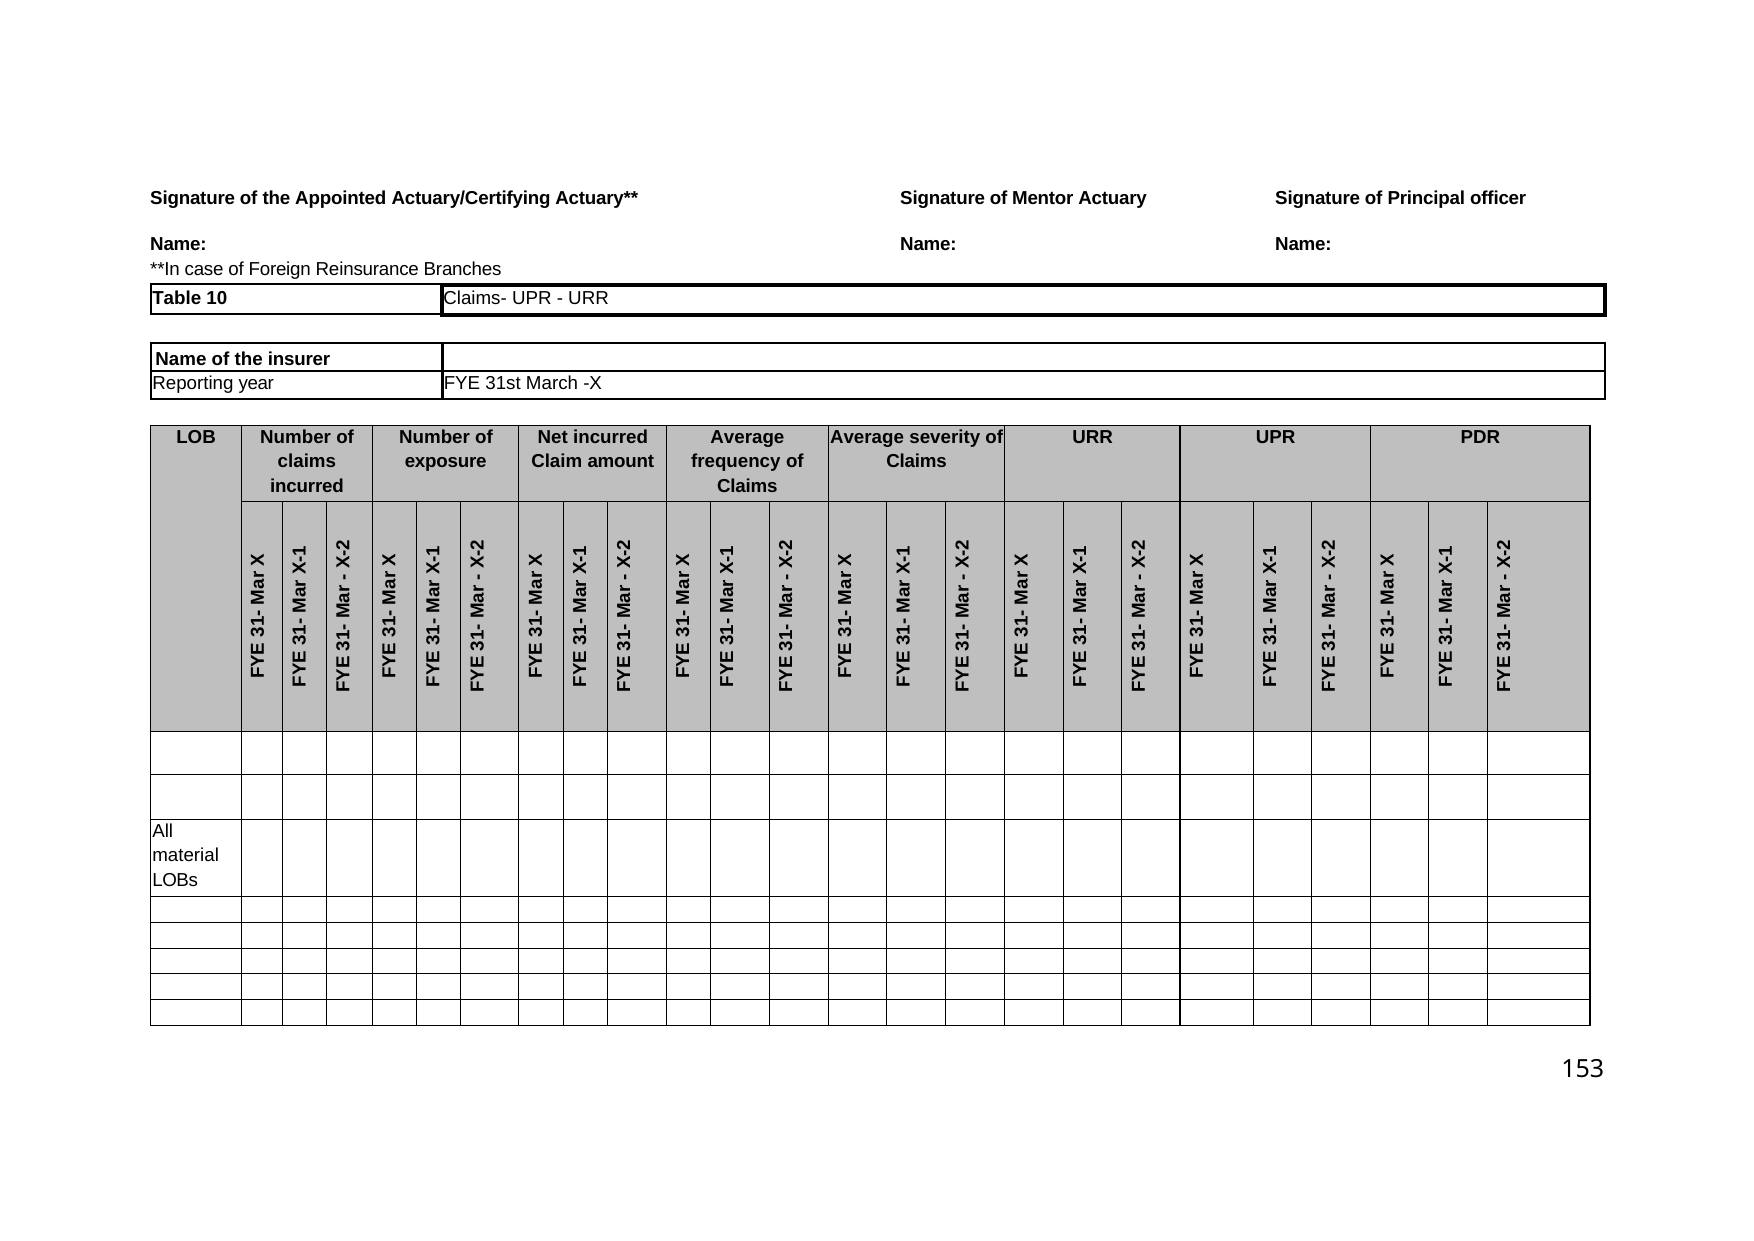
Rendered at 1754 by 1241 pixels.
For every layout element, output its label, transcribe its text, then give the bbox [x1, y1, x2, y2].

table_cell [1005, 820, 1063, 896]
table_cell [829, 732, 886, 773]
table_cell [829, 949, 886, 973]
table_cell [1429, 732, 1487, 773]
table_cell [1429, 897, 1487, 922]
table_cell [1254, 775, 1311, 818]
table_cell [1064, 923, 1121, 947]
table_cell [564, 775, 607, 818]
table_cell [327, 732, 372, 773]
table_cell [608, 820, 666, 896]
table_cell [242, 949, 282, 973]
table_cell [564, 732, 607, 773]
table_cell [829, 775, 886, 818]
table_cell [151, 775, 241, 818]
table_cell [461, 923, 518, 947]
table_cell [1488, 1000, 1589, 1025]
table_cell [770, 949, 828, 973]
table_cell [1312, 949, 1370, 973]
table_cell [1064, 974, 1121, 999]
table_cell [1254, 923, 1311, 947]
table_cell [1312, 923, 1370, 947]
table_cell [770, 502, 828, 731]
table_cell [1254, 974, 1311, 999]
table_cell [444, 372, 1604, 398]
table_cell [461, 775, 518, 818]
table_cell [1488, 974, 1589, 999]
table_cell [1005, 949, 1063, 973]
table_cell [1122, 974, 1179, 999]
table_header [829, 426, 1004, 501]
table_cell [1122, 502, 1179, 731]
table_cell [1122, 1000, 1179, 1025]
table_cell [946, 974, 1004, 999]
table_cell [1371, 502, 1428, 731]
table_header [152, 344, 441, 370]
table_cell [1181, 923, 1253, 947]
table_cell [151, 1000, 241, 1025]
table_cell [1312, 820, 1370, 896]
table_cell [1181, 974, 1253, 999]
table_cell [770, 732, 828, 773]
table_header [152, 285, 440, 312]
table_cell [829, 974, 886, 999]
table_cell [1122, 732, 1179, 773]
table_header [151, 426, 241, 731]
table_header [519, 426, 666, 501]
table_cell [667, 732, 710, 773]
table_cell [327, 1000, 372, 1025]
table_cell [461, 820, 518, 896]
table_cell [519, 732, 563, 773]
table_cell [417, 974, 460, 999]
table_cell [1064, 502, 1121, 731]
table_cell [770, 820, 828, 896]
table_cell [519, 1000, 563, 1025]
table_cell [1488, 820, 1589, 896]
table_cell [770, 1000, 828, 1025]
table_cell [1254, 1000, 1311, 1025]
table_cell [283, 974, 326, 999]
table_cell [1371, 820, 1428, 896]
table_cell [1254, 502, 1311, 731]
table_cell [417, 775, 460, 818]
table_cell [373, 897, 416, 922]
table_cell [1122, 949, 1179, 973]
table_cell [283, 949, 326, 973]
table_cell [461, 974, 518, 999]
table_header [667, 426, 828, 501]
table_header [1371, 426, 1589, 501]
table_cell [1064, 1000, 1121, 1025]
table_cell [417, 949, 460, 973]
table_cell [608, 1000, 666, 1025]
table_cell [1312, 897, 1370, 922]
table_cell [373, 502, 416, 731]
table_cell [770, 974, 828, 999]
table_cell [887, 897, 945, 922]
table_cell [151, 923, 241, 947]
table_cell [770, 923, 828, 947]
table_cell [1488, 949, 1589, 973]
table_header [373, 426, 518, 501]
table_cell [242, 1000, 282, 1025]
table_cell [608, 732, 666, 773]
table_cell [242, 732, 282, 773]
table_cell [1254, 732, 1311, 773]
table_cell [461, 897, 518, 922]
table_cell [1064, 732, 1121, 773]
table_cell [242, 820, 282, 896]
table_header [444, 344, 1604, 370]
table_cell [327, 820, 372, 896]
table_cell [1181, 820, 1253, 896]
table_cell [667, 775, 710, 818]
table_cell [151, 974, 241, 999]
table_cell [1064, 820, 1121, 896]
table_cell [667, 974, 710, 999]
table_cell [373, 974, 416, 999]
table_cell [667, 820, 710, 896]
text Name: Name: Name: [150, 233, 1604, 254]
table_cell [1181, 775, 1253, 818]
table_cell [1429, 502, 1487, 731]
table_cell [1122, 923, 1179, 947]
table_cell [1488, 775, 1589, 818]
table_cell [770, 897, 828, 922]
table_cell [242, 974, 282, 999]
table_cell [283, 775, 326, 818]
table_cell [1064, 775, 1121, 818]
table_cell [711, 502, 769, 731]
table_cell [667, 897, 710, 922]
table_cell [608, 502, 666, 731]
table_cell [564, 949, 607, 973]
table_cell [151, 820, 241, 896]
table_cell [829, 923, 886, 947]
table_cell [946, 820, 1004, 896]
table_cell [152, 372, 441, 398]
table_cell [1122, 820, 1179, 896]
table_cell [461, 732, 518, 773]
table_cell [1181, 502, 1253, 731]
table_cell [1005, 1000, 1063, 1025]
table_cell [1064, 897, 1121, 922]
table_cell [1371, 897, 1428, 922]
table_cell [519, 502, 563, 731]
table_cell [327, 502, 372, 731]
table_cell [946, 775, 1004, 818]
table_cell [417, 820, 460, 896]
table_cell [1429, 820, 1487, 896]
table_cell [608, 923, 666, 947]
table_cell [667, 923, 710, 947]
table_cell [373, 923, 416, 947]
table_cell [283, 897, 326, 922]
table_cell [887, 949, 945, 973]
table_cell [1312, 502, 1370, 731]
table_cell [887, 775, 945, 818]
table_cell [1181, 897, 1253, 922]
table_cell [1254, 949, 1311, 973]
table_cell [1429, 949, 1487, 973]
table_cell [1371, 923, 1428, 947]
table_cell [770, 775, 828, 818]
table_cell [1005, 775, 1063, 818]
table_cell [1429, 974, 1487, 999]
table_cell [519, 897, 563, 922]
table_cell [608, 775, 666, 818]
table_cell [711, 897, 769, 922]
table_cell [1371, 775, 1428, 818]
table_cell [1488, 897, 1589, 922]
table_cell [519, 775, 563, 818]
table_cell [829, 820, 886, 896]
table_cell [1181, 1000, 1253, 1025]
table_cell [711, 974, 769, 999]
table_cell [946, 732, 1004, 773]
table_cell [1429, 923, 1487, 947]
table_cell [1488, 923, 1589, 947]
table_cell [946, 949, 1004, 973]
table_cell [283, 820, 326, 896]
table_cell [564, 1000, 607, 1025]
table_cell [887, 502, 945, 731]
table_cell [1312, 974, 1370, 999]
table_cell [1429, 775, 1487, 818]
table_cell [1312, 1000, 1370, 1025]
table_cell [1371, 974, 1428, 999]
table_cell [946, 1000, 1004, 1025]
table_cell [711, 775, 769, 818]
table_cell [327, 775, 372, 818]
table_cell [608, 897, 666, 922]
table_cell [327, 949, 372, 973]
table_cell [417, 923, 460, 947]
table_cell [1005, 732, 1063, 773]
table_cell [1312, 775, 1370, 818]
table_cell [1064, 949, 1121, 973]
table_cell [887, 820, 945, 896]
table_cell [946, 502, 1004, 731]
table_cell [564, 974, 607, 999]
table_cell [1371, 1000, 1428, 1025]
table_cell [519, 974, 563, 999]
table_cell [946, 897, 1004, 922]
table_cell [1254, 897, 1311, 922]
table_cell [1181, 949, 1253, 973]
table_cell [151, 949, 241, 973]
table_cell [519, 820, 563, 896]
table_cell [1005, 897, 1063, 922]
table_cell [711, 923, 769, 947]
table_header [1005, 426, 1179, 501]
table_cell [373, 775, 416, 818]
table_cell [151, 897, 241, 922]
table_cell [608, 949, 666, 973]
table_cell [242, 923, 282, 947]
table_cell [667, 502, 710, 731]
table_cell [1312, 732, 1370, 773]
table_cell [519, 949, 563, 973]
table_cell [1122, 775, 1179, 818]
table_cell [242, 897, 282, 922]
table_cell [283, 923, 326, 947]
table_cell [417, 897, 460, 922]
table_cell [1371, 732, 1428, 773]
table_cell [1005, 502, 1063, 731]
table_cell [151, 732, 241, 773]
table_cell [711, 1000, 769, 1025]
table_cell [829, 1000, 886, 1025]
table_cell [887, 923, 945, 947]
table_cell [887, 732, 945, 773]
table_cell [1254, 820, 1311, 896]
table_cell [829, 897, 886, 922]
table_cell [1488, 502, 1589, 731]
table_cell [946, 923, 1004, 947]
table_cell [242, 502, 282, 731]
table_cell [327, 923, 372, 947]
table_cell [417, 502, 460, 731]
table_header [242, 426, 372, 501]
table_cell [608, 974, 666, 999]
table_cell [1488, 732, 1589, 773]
text **In case of Foreign Reinsurance Branches [150, 258, 1604, 279]
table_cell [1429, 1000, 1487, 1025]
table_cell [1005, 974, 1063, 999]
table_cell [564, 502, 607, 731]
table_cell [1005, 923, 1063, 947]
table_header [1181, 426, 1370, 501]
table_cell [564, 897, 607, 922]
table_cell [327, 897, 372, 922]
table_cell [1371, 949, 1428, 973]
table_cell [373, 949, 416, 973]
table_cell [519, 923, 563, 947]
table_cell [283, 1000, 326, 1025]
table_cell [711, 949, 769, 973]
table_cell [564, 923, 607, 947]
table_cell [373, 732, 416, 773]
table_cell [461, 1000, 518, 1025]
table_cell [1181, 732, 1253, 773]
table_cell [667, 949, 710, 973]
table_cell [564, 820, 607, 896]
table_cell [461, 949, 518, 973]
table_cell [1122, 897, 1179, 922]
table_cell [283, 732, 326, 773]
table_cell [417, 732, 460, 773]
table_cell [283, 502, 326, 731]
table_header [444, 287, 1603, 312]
text Signature of the Appointed Actuary/Certifying Actuary** Signature of Mentor Actuary Signature of Principal officer [150, 187, 1604, 209]
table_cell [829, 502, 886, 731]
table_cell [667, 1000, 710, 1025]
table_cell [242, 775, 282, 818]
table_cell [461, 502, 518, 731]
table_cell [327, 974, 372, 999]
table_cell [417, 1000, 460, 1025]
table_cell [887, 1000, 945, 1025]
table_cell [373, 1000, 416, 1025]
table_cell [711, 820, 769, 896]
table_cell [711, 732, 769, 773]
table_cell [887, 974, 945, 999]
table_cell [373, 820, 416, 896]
